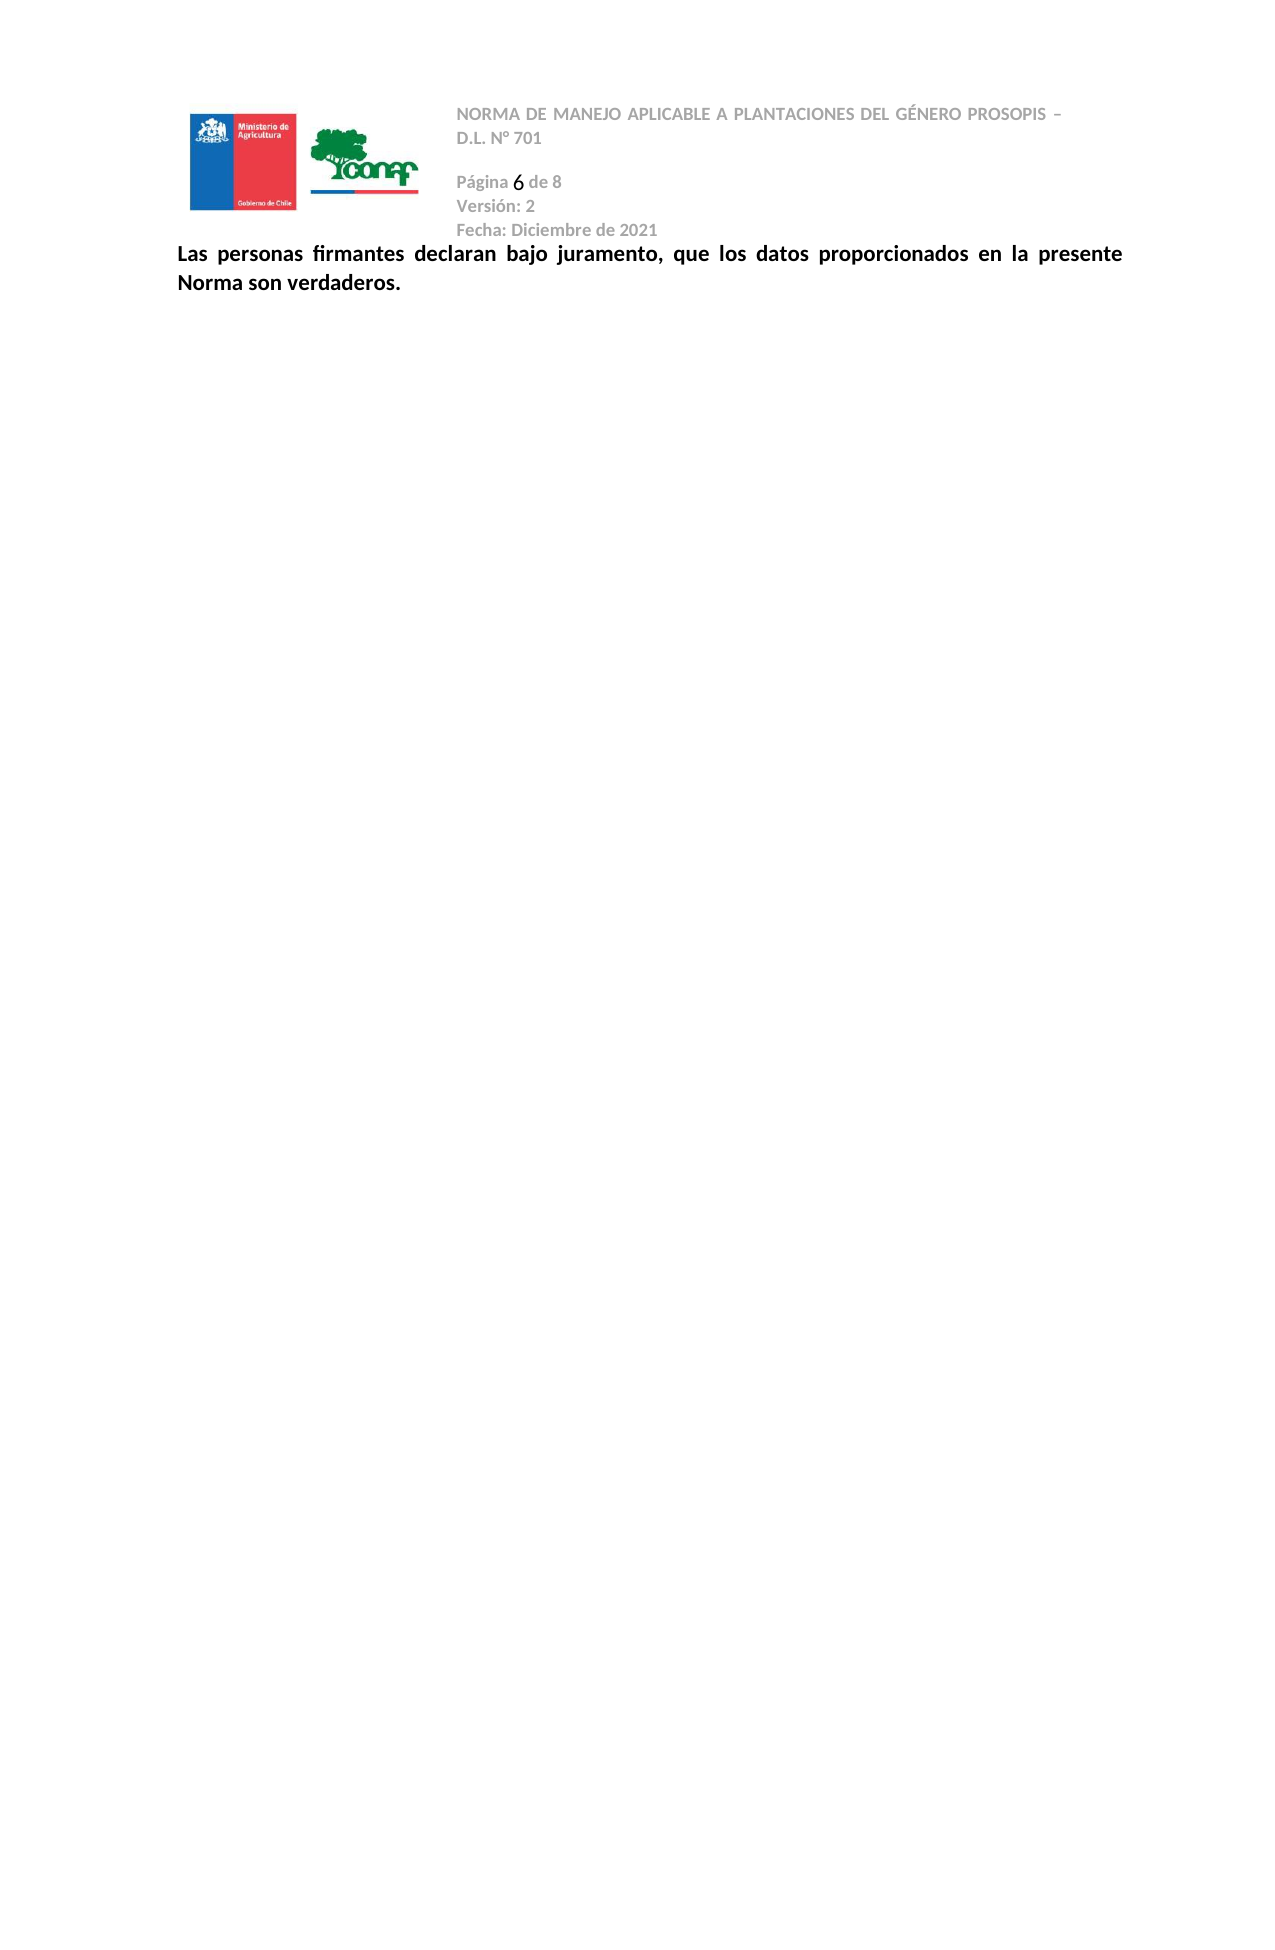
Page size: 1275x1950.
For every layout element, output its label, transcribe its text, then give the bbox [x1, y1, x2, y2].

text Las personas firmantes declaran bajo juramento, que los datos proporcionados en la presente [177, 239, 1171, 268]
picture [177, 103, 430, 221]
text Norma son verdaderos. [177, 268, 1171, 296]
